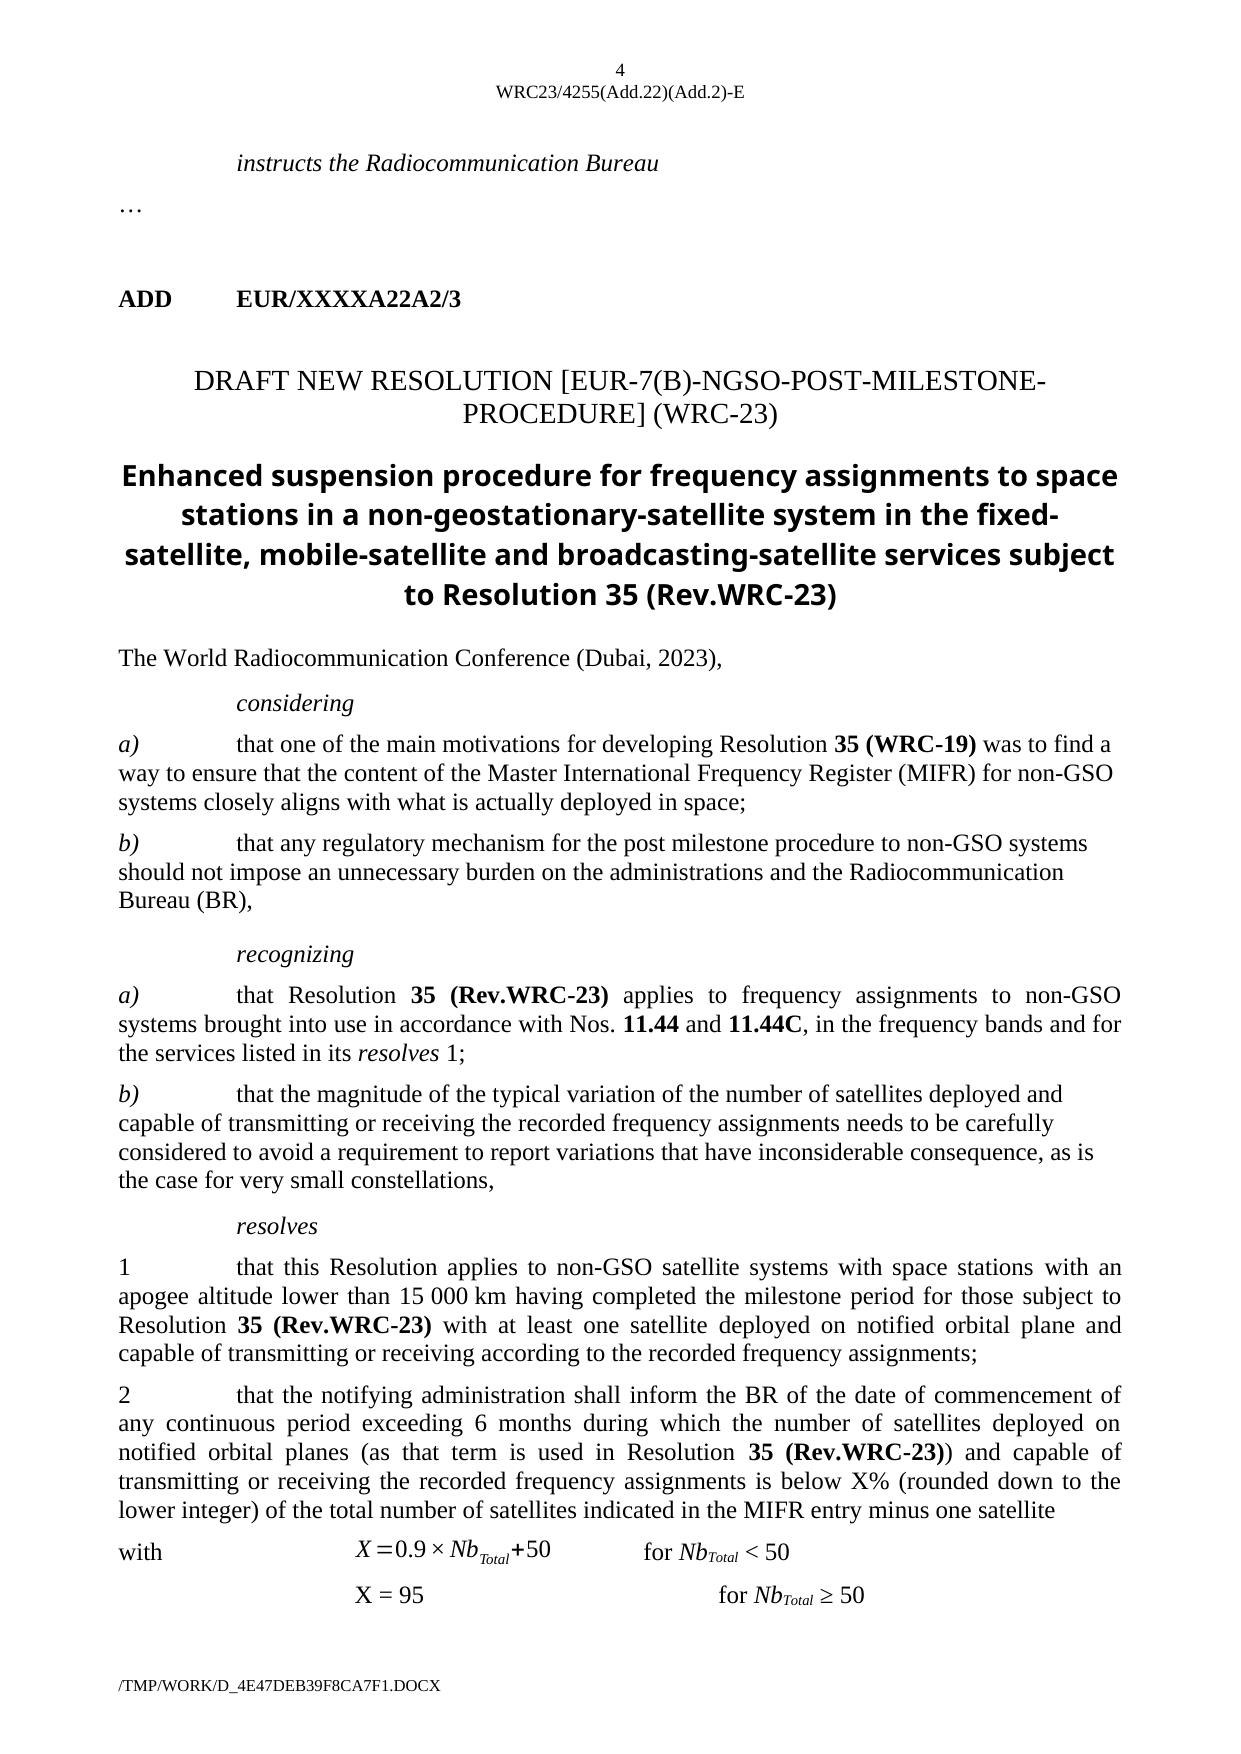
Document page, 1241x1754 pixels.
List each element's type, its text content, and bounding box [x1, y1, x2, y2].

text with for NbTotal < 50 [118, 1536, 1122, 1567]
text ADD EUR/XXXXA22A2/3 [118, 284, 1122, 313]
text considering [236, 688, 1122, 717]
text a) that one of the main motivations for developing Resolution 35 (WRC-19) was to find a way to ensure that the content of the Master International Frequency Register (MIFR) for non-GSO systems closely aligns with what is actually deployed in space; [118, 729, 1122, 816]
text resolves [236, 1211, 1122, 1240]
text instructs the Radiocommunication Bureau [236, 148, 1122, 176]
title Enhanced suspension procedure for frequency assignments to space stations in a non-geostationary-satellite system in the fixed-satellite, mobile-satellite and broadcasting-satellite services subject to Resolution 35 (Rev.WRC-23) [118, 455, 1122, 613]
title The World Radiocommunication Conference (Dubai, 2023), [118, 643, 1122, 671]
text 1 that this Resolution applies to non-GSO satellite systems with space stations with an apogee altitude lower than 15 000 km having completed the milestone period for those subject to Resolution 35 (Rev.WRC-23) with at least one satellite deployed on notified orbital plane and capable of transmitting or receiving according to the recorded frequency assignments; [118, 1252, 1122, 1367]
text X = 95 for NbTotal ≥ 50 [118, 1580, 1122, 1609]
text b) that the magnitude of the typical variation of the number of satellites deployed and capable of transmitting or receiving the recorded frequency assignments needs to be carefully considered to avoid a requirement to report variations that have inconsiderable consequence, as is the case for very small constellations, [118, 1079, 1122, 1194]
text b) that any regulatory mechanism for the post milestone procedure to non-GSO systems should not impose an unnecessary burden on the administrations and the Radiocommunication Bureau (BR), [118, 828, 1122, 914]
text Draft New Resolution [EUR-7(B)-NGSO-POST-MILESTONE-PROCEDURE] (WRC-23) [118, 363, 1122, 430]
text 2 that the notifying administration shall inform the BR of the date of commencement of any continuous period exceeding 6 months during which the number of satellites deployed on notified orbital planes (as that term is used in Resolution 35 (Rev.WRC-23)) and capable of transmitting or receiving the recorded frequency assignments is below X% (rounded down to the lower integer) of the total number of satellites indicated in the MIFR entry minus one satellite [118, 1380, 1122, 1523]
text a) that Resolution 35 (Rev.WRC-23) applies to frequency assignments to non-GSO systems brought into use in accordance with Nos. 11.44 and 11.44C, in the frequency bands and for the services listed in its resolves 1; [118, 981, 1122, 1067]
text recognizing [236, 939, 1122, 968]
text … [118, 189, 1122, 218]
